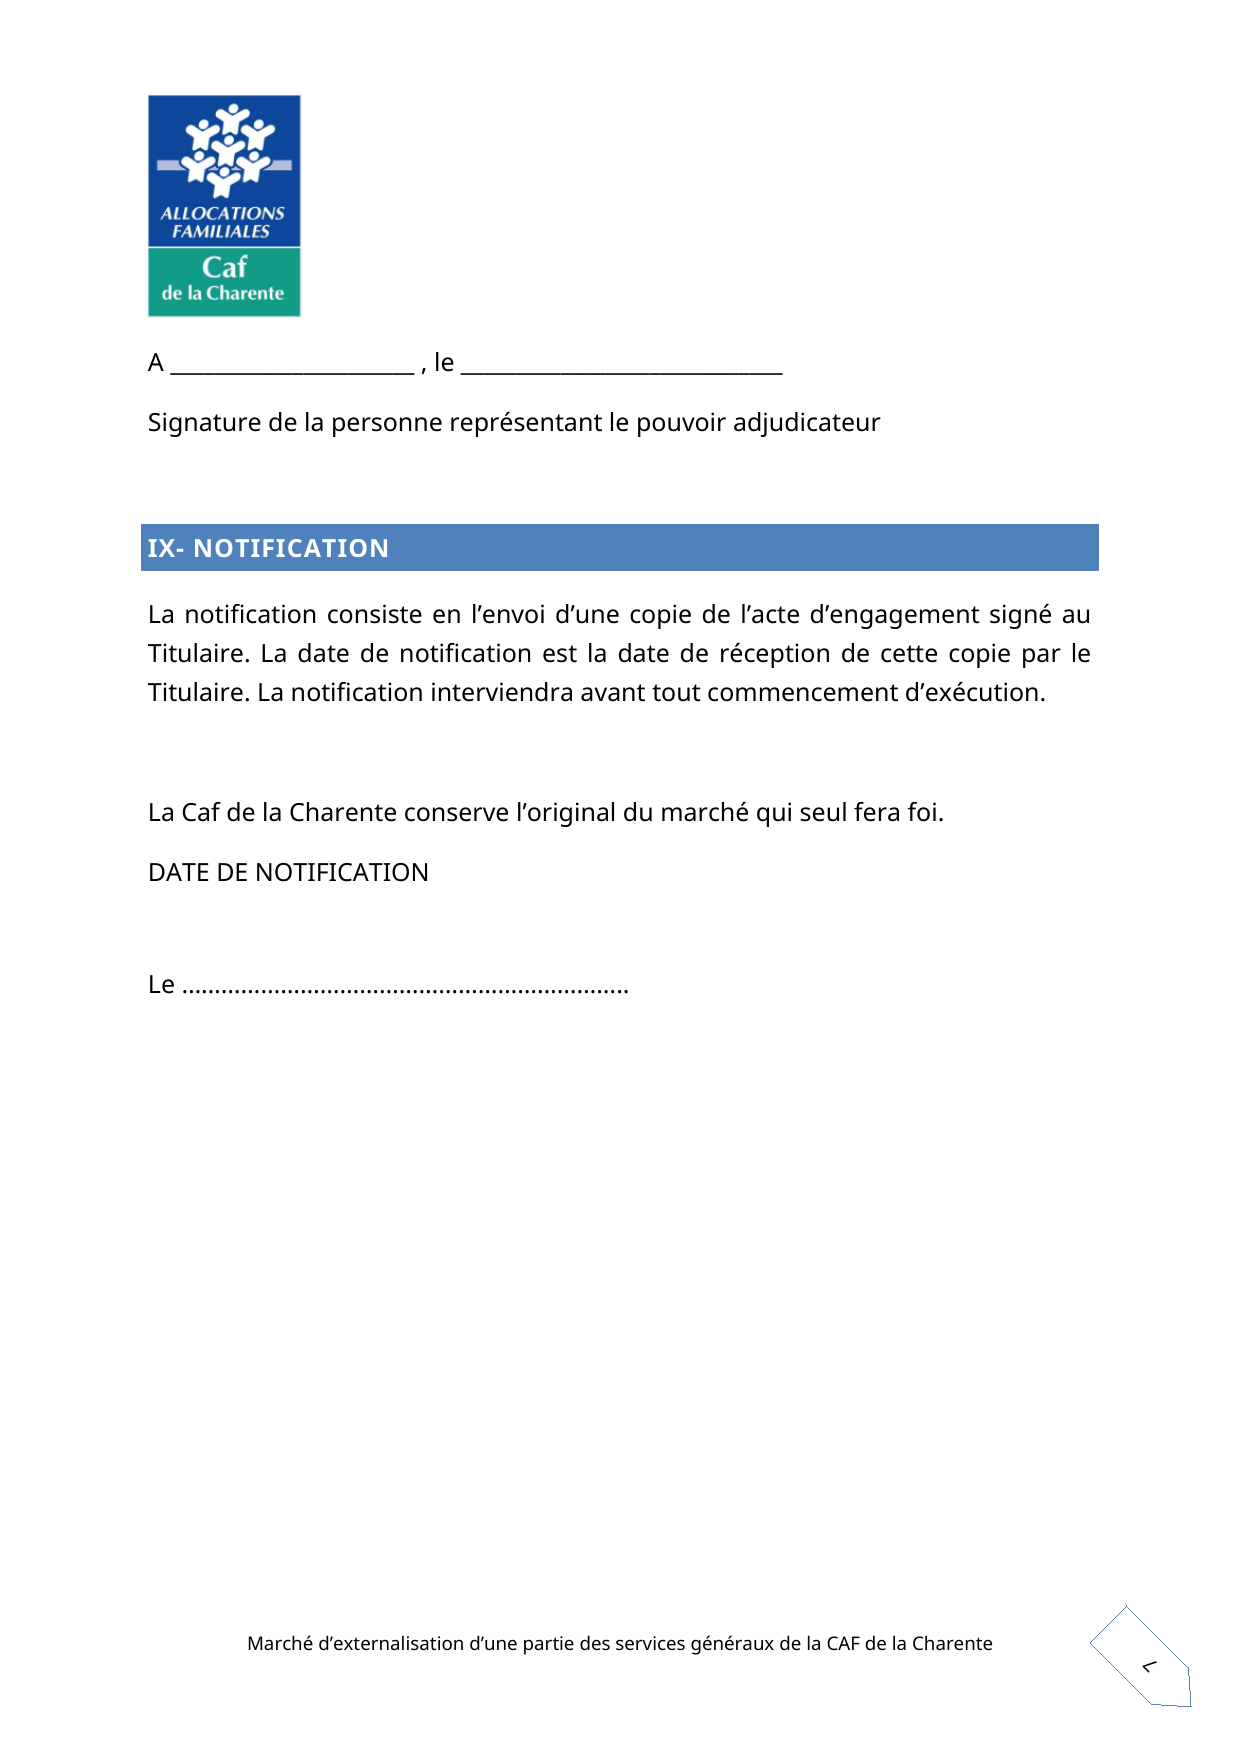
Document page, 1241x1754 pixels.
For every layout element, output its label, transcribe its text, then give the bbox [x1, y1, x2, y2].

picture [147, 94, 304, 320]
text DATE DE NOTIFICATION [148, 855, 1092, 889]
text La Caf de la Charente conserve l’original du marché qui seul fera foi. [148, 795, 1092, 829]
text Le ………………………………………………………….. [148, 966, 1092, 1000]
subtitle IX- Notification [148, 530, 1092, 564]
text A ______________________ , le _____________________________ [148, 344, 1092, 378]
text La notification consiste en l’envoi d’une copie de l’acte d’engagement signé au Titulaire. La date de notification est la date de réception de cette copie par le Titulaire. La notification interviendra avant tout commencement d’exécution. [148, 597, 1092, 709]
text Signature de la personne représentant le pouvoir adjudicateur [148, 404, 1092, 438]
